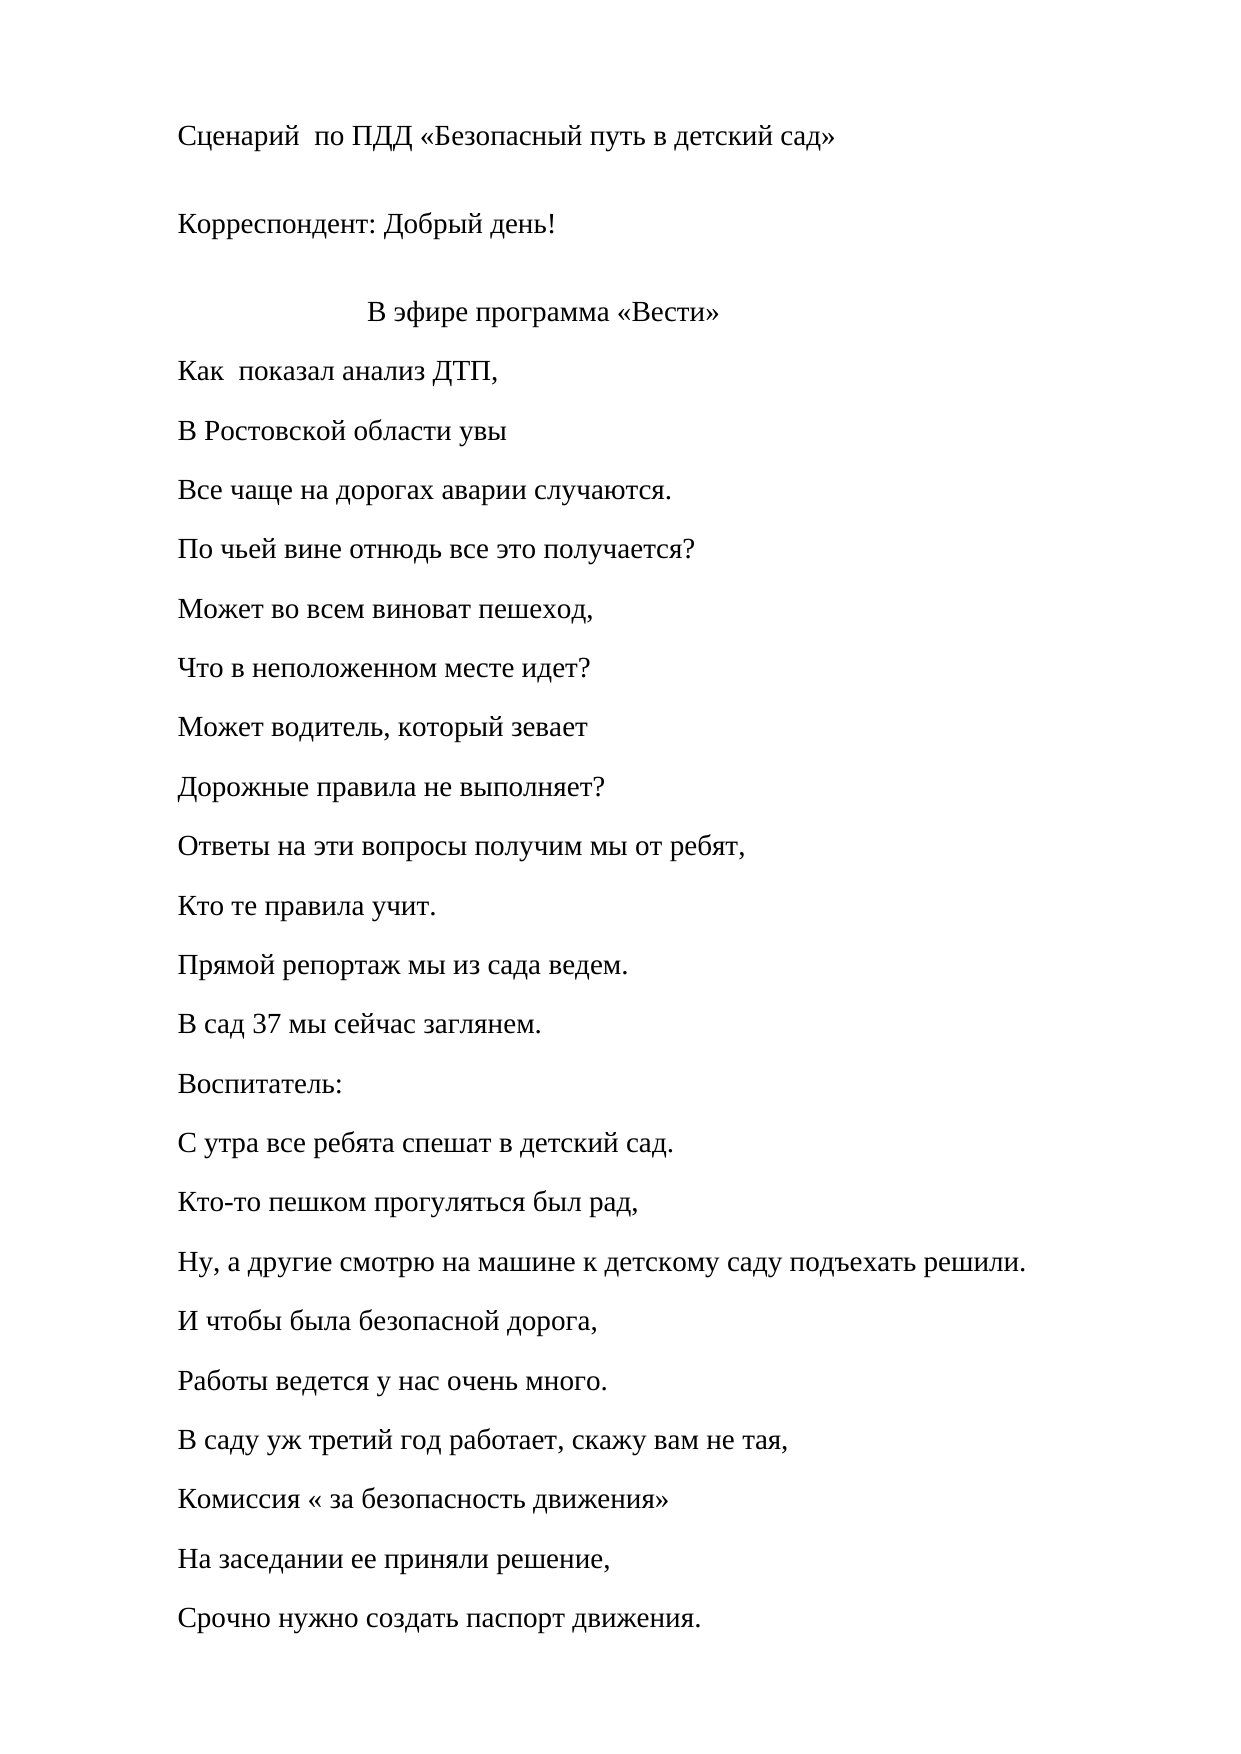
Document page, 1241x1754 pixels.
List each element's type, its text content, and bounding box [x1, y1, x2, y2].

text Ну, а другие смотрю на машине к детскому саду подъехать решили. [177, 1244, 1152, 1277]
text Воспитатель: [177, 1066, 1152, 1099]
text На заседании ее приняли решение, [177, 1541, 1152, 1574]
text Срочно нужно создать паспорт движения. [177, 1600, 1152, 1634]
text В саду уж третий год работает, скажу вам не тая, [177, 1422, 1152, 1456]
text В Ростовской области увы [177, 413, 1152, 446]
text В сад 37 мы сейчас заглянем. [177, 1006, 1152, 1040]
text И чтобы была безопасной дорога, [177, 1303, 1152, 1337]
text Работы ведется у нас очень много. [177, 1363, 1152, 1396]
text Все чаще на дорогах аварии случаются. [177, 472, 1152, 506]
text Кто-то пешком прогуляться был рад, [177, 1184, 1152, 1218]
text С утра все ребята спешат в детский сад. [177, 1125, 1152, 1159]
text Комиссия « за безопасность движения» [177, 1481, 1152, 1515]
text В эфире программа «Вести» [177, 294, 1152, 327]
text Прямой репортаж мы из сада ведем. [177, 947, 1152, 981]
text Может водитель, который зевает [177, 709, 1152, 743]
text Что в неположенном месте идет? [177, 650, 1152, 684]
text Как показал анализ ДТП, [177, 353, 1152, 387]
text Сценарий по ПДД «Безопасный путь в детский сад» [177, 118, 1152, 152]
text Кто те правила учит. [177, 888, 1152, 921]
text Может во всем виноват пешеход, [177, 591, 1152, 624]
text По чьей вине отнюдь все это получается? [177, 531, 1152, 565]
text Ответы на эти вопросы получим мы от ребят, [177, 828, 1152, 862]
text Дорожные правила не выполняет? [177, 769, 1152, 802]
text Корреспондент: Добрый день! [177, 206, 1152, 239]
